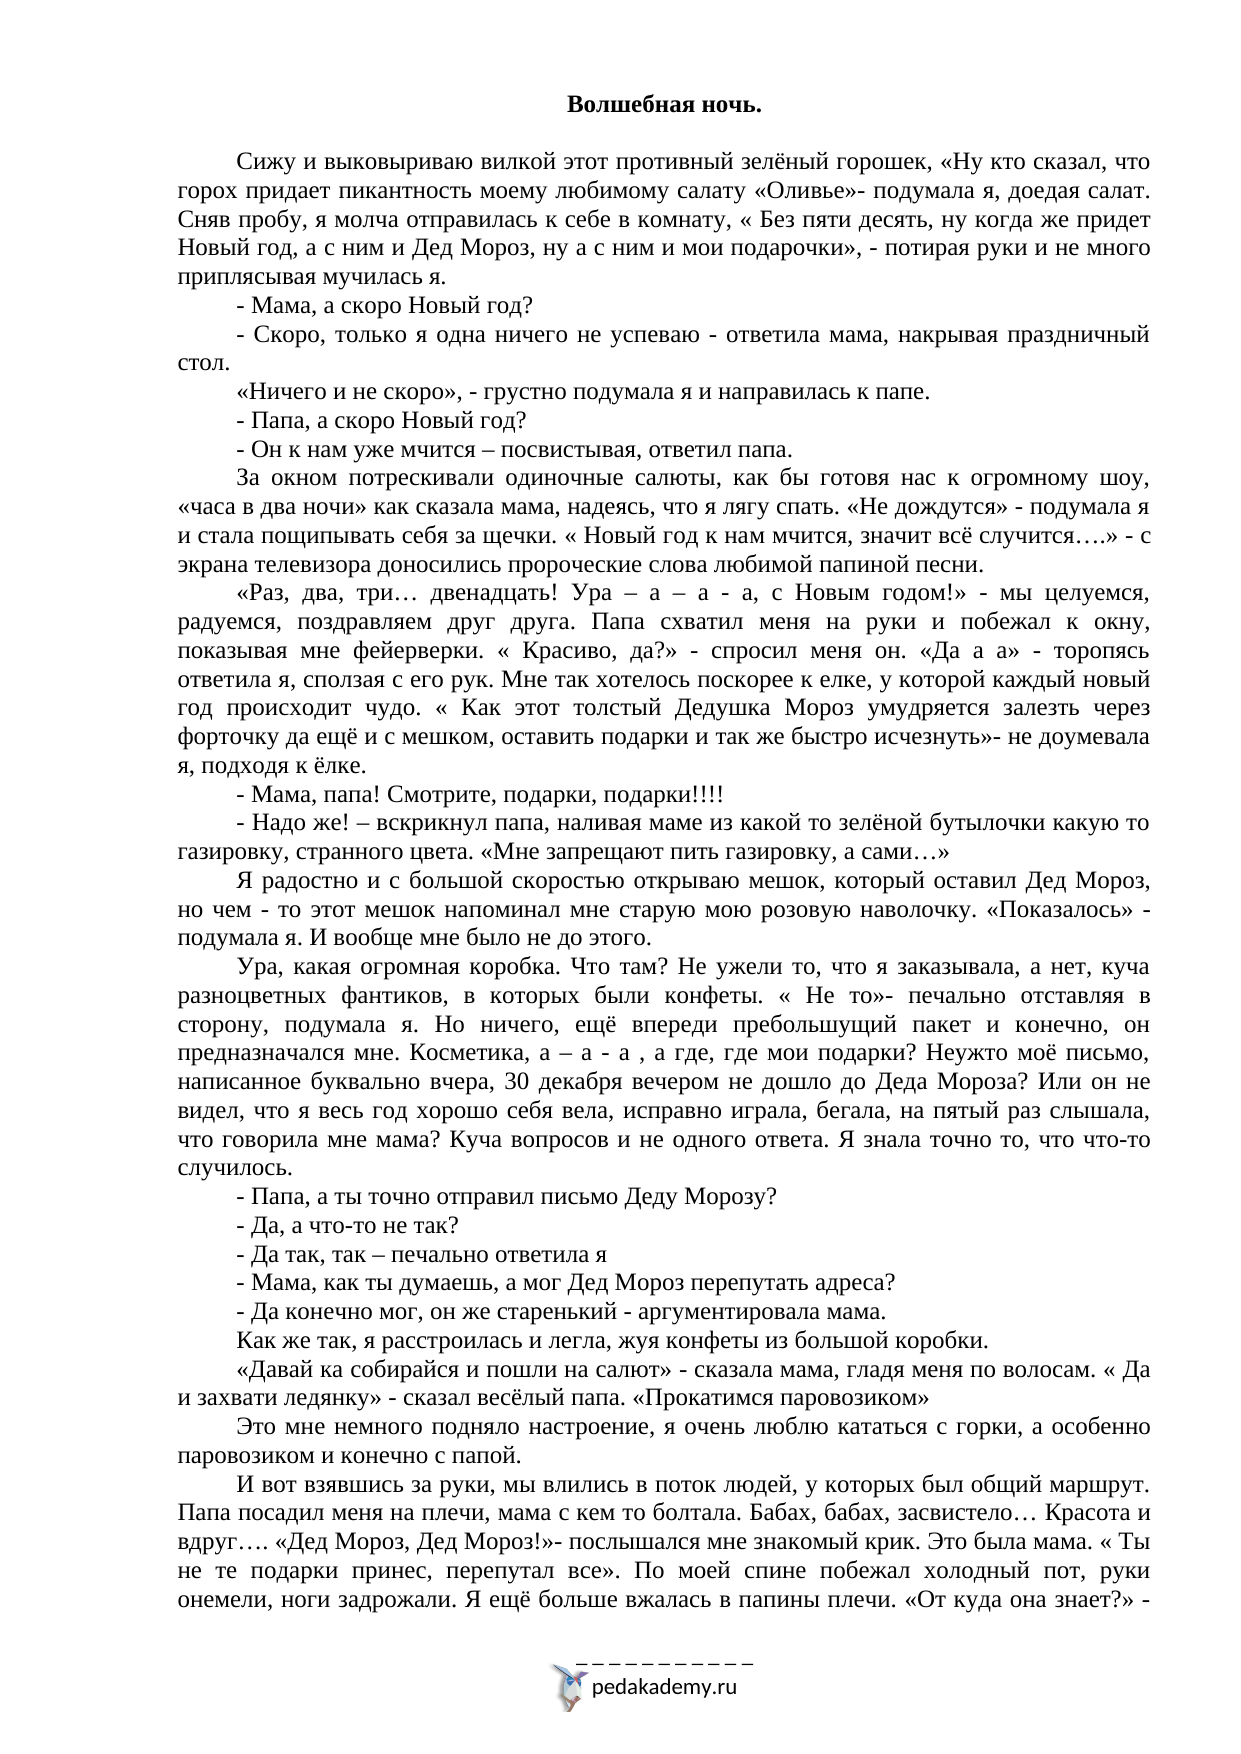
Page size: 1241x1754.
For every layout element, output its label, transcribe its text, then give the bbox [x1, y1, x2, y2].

text - Он к нам уже мчится – посвистывая, ответил папа. [177, 434, 1152, 462]
text Как же так, я расстроилась и легла, жуя конфеты из большой коробки. [177, 1325, 1152, 1354]
text - Мама, как ты думаешь, а мог Дед Мороз перепутать адреса? [177, 1267, 1152, 1296]
text - Скоро, только я одна ничего не успеваю - ответила мама, накрывая праздничный стол. [177, 319, 1152, 376]
text - Да конечно мог, он же старенький - аргументировала мама. [177, 1296, 1152, 1325]
text Сижу и выковыриваю вилкой этот противный зелёный горошек, «Ну кто сказал, что горох придает пикантность моему любимому салату «Оливье»- подумала я, доедая салат. Сняв пробу, я молча отправилась к себе в комнату, « Без пяти десять, ну когда же придет Новый год, а с ним и Дед Мороз, ну а с ним и мои подарочки», - потирая руки и не много приплясывая мучилась я. [177, 146, 1152, 290]
text - Да так, так – печально ответила я [177, 1239, 1152, 1267]
text «Давай ка собирайся и пошли на салют» - сказала мама, гладя меня по волосам. « Да и захвати ледянку» - сказал весёлый папа. «Прокатимся паровозиком» [177, 1354, 1152, 1411]
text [177, 1469, 1152, 1612]
text Ура, какая огромная коробка. Что там? Не ужели то, что я заказывала, а нет, куча разноцветных фантиков, в которых были конфеты. « Не то»- печально отставляя в сторону, подумала я. Но ничего, ещё впереди пребольшущий пакет и конечно, он предназначался мне. Косметика, а – а - а , а где, где мои подарки? Неужто моё письмо, написанное буквально вчера, 30 декабря вечером не дошло до Деда Мороза? Или он не видел, что я весь год хорошо себя вела, исправно играла, бегала, на пятый раз слышала, что говорила мне мама? Куча вопросов и не одного ответа. Я знала точно то, что что-то случилось. [177, 951, 1152, 1181]
picture [546, 1662, 591, 1712]
text «Ничего и не скоро», - грустно подумала я и направилась к папе. [177, 376, 1152, 405]
text «Раз, два, три… двенадцать! Ура – а – а - а, с Новым годом!» - мы целуемся, радуемся, поздравляем друг друга. Папа схватил меня на руки и побежал к окну, показывая мне фейерверки. « Красиво, да?» - спросил меня он. «Да а а» - торопясь ответила я, сползая с его рук. Мне так хотелось поскорее к елке, у которой каждый новый год происходит чудо. « Как этот толстый Дедушка Мороз умудряется залезть через форточку да ещё и с мешком, оставить подарки и так же быстро исчезнуть»- не доумевала я, подходя к ёлке. [177, 577, 1152, 779]
text За окном потрескивали одиночные салюты, как бы готовя нас к огромному шоу, «часа в два ночи» как сказала мама, надеясь, что я лягу спать. «Не дождутся» - подумала я и стала пощипывать себя за щечки. « Новый год к нам мчится, значит всё случится….» - с экрана телевизора доносились пророческие слова любимой папиной песни. [177, 462, 1152, 577]
text Я радостно и с большой скоростью открываю мешок, который оставил Дед Мороз, но чем - то этот мешок напоминал мне старую мою розовую наволочку. «Показалось» - подумала я. И вообще мне было не до этого. [177, 865, 1152, 951]
text Это мне немного подняло настроение, я очень люблю кататься с горки, а особенно паровозиком и конечно с папой. [177, 1411, 1152, 1469]
text - Да, а что-то не так? [177, 1210, 1152, 1239]
text - Надо же! – вскрикнул папа, наливая маме из какой то зелёной бутылочки какую то газировку, странного цвета. «Мне запрещают пить газировку, а сами…» [177, 807, 1152, 865]
text - Мама, папа! Смотрите, подарки, подарки!!!! [177, 779, 1152, 807]
text - Папа, а ты точно отправил письмо Деду Морозу? [177, 1181, 1152, 1210]
text - Мама, а скоро Новый год? [177, 290, 1152, 319]
text Волшебная ночь. [177, 89, 1152, 117]
text - Папа, а скоро Новый год? [177, 405, 1152, 434]
